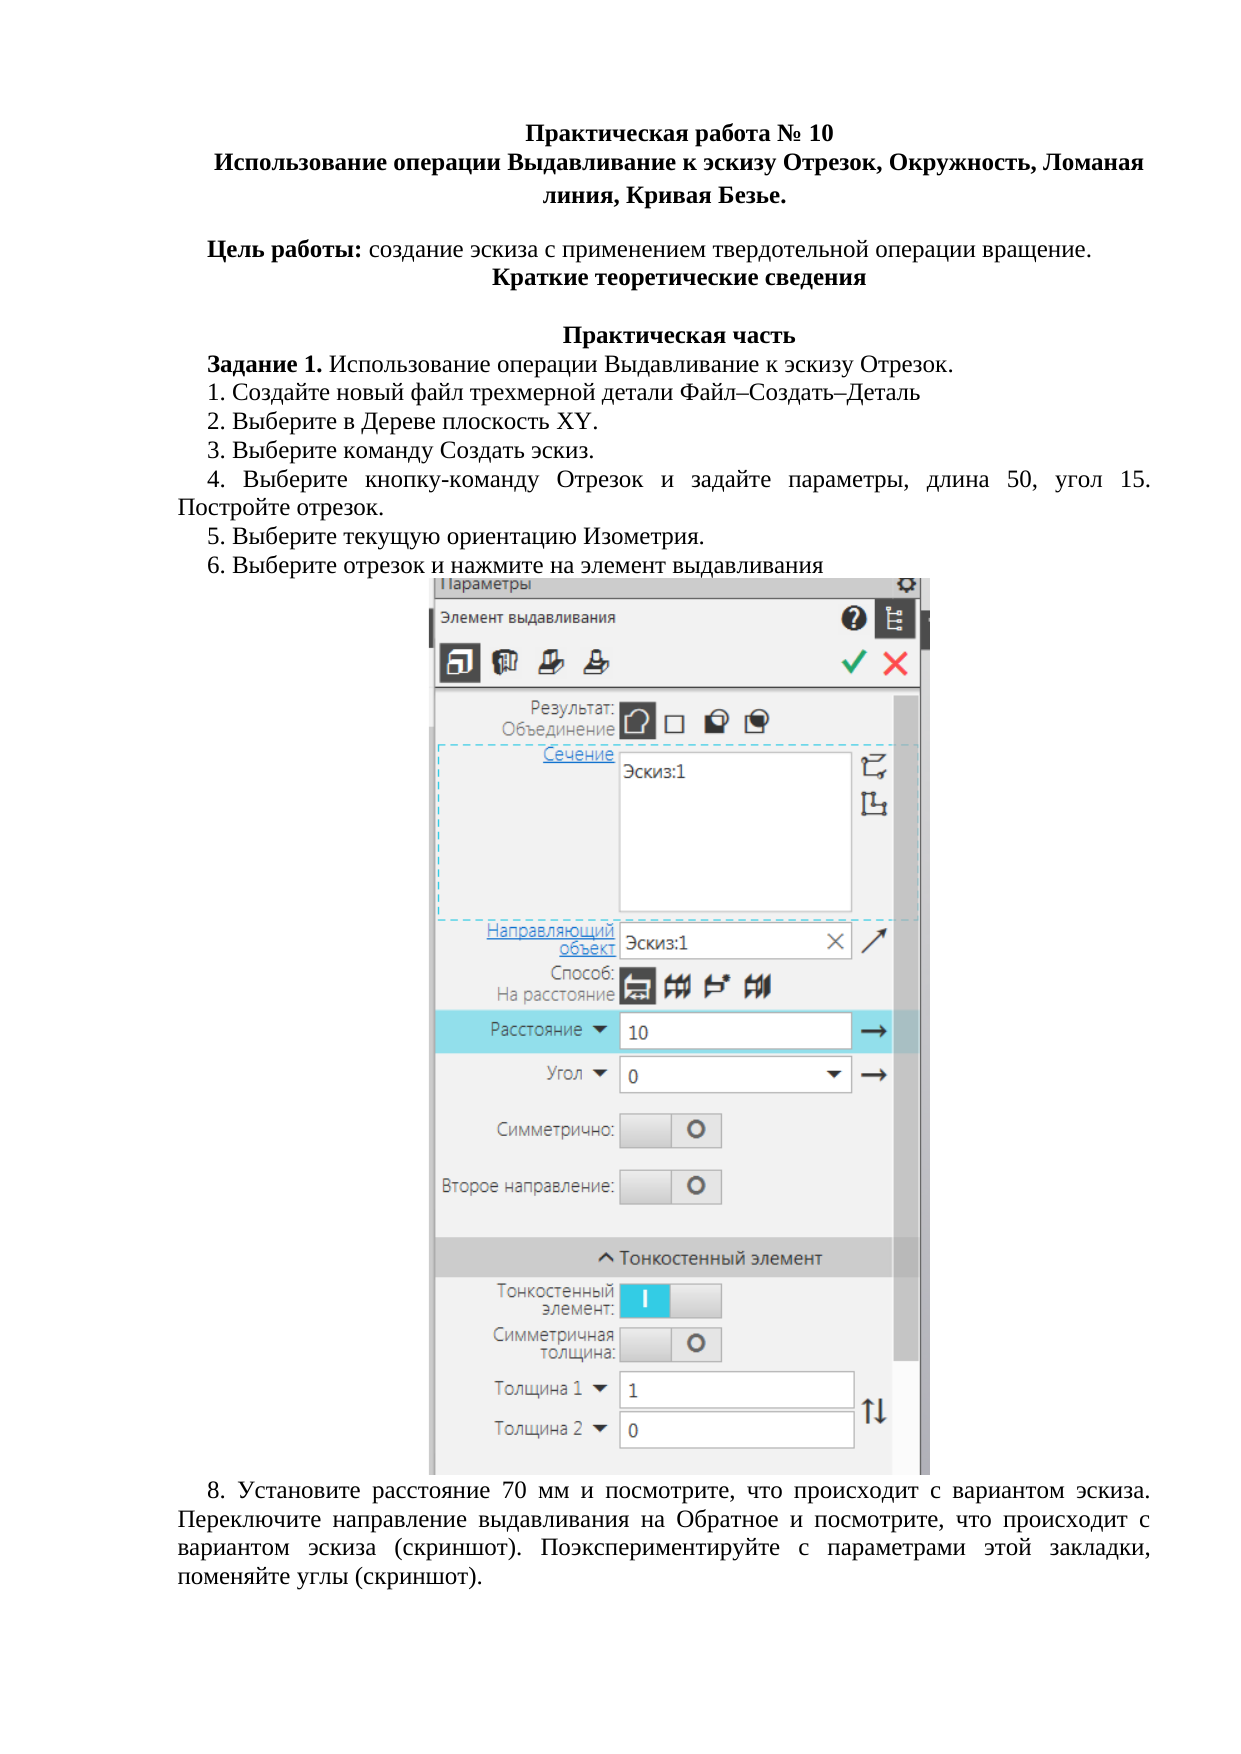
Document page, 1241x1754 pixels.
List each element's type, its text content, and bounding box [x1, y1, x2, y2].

text Краткие теоретические сведения [177, 262, 1152, 291]
text 5. Выберите текущую ориентацию Изометрия. [177, 521, 1152, 550]
text Задание 1. Использование операции Выдавливание к эскизу Отрезок. [177, 349, 1152, 377]
text 2. Выберите в Дереве плоскость XY. [177, 406, 1152, 435]
picture [428, 578, 930, 1475]
text Использование операции Выдавливание к эскизу Отрезок, Окружность, Ломаная линия, Кривая Безье. [177, 147, 1152, 209]
text Цель работы: создание эскиза с применением твердотельной операции вращение. [177, 234, 1152, 262]
text 1. Создайте новый файл трехмерной детали Файл–Создать–Деталь [177, 377, 1152, 406]
text 3. Выберите команду Создать эскиз. [177, 435, 1152, 464]
subtitle Практическая работа № 10 [177, 118, 1152, 147]
text 6. Выберите отрезок и нажмите на элемент выдавливания [177, 550, 1152, 579]
text 8. Установите расстояние 70 мм и посмотрите, что происходит с вариантом эскиза. Переключите направление выдавливания на Обратное и посмотрите, что происходит с вариантом эскиза (скриншот). Поэкспериментируйте с параметрами этой закладки, поменяйте углы (скриншот). [177, 1475, 1152, 1590]
text Практическая часть [177, 320, 1152, 349]
text 4. Выберите кнопку-команду Отрезок и задайте параметры, длина 50, угол 15. Постройте отрезок. [177, 464, 1152, 521]
